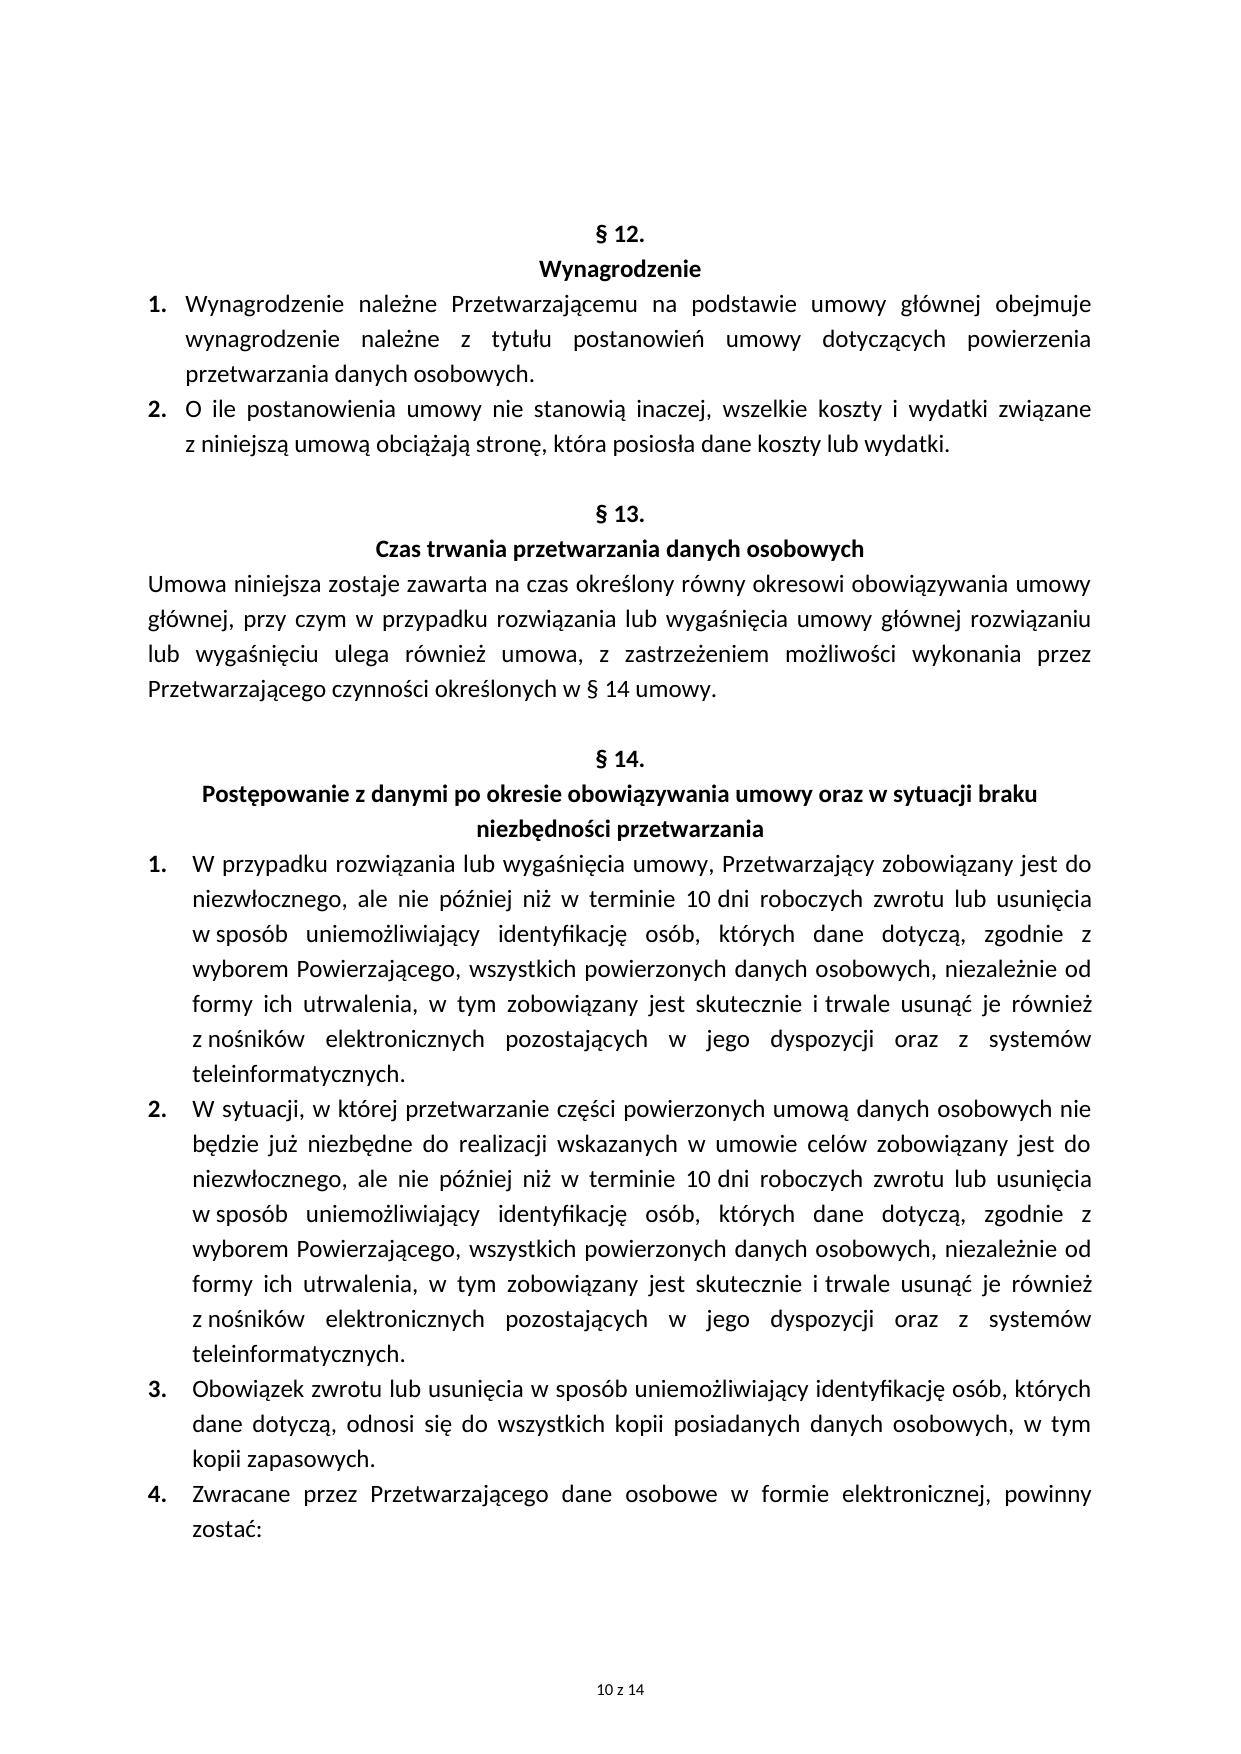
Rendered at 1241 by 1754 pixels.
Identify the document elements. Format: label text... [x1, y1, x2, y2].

list Zwracane przez Przetwarzającego dane osobowe w formie elektronicznej, powinny zostać: [148, 1478, 1092, 1543]
list W przypadku rozwiązania lub wygaśnięcia umowy, Przetwarzający zobowiązany jest do niezwłocznego, ale nie później niż w terminie 10 dni roboczych zwrotu lub usunięcia w sposób uniemożliwiający identyfikację osób, których dane dotyczą, zgodnie z wyborem Powierzającego, wszystkich powierzonych danych osobowych, niezależnie od formy ich utrwalenia, w tym zobowiązany jest skutecznie i trwale usunąć je również z nośników elektronicznych pozostających w jego dyspozycji oraz z systemów teleinformatycznych. [148, 848, 1092, 1088]
text Wynagrodzenie [148, 253, 1092, 283]
list O ile postanowienia umowy nie stanowią inaczej, wszelkie koszty i wydatki związane z niniejszą umową obciążają stronę, która posiosła dane koszty lub wydatki. [148, 393, 1092, 458]
text § 14. [148, 743, 1092, 773]
list W sytuacji, w której przetwarzanie części powierzonych umową danych osobowych nie będzie już niezbędne do realizacji wskazanych w umowie celów zobowiązany jest do niezwłocznego, ale nie później niż w terminie 10 dni roboczych zwrotu lub usunięcia w sposób uniemożliwiający identyfikację osób, których dane dotyczą, zgodnie z wyborem Powierzającego, wszystkich powierzonych danych osobowych, niezależnie od formy ich utrwalenia, w tym zobowiązany jest skutecznie i trwale usunąć je również z nośników elektronicznych pozostających w jego dyspozycji oraz z systemów teleinformatycznych. [148, 1093, 1092, 1368]
text § 12. [148, 218, 1092, 248]
text Czas trwania przetwarzania danych osobowych [148, 533, 1092, 563]
text Umowa niniejsza zostaje zawarta na czas określony równy okresowi obowiązywania umowy głównej, przy czym w przypadku rozwiązania lub wygaśnięcia umowy głównej rozwiązaniu lub wygaśnięciu ulega również umowa, z zastrzeżeniem możliwości wykonania przez Przetwarzającego czynności określonych w § 14 umowy. [148, 568, 1092, 703]
text § 13. [148, 498, 1092, 528]
text Postępowanie z danymi po okresie obowiązywania umowy oraz w sytuacji braku niezbędności przetwarzania [148, 778, 1092, 843]
list Obowiązek zwrotu lub usunięcia w sposób uniemożliwiający identyfikację osób, których dane dotyczą, odnosi się do wszystkich kopii posiadanych danych osobowych, w tym kopii zapasowych. [148, 1373, 1092, 1473]
list Wynagrodzenie należne Przetwarzającemu na podstawie umowy głównej obejmuje wynagrodzenie należne z tytułu postanowień umowy dotyczących powierzenia przetwarzania danych osobowych. [148, 288, 1092, 388]
